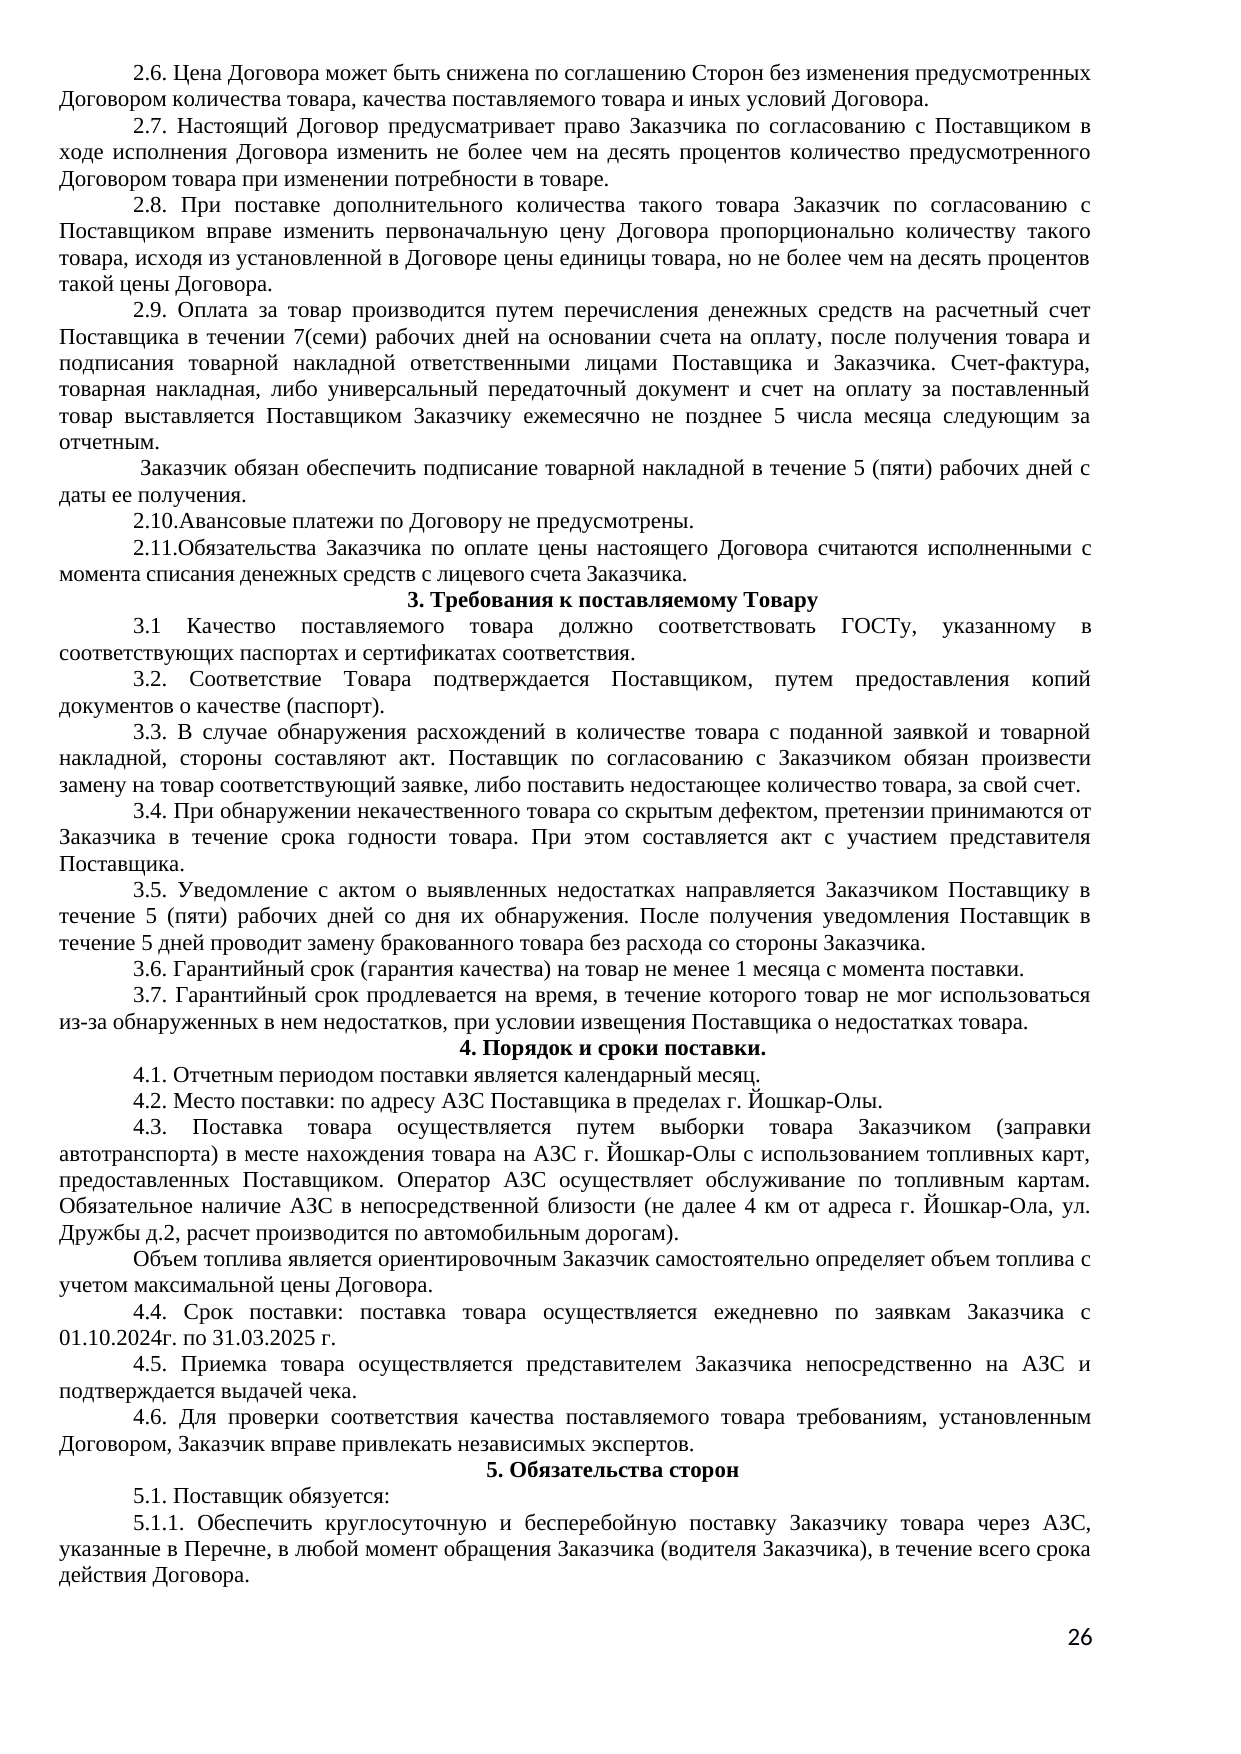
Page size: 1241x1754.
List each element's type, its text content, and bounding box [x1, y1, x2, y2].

text 5.1.1. Обеспечить круглосуточную и бесперебойную поставку Заказчику товара через АЗС, указанные в Перечне, в любой момент обращения Заказчика (водителя Заказчика), в течение всего срока действия Договора. [59, 1509, 1092, 1588]
text 5.1. Поставщик обязуется: [59, 1482, 1092, 1509]
text 3.6. Гарантийный срок (гарантия качества) на товар не менее 1 месяца с момента поставки. [59, 955, 1092, 982]
text 4.1. Отчетным периодом поставки является календарный месяц. [59, 1061, 1092, 1087]
text Объем топлива является ориентировочным Заказчик самостоятельно определяет объем топлива с учетом максимальной цены Договора. [59, 1245, 1092, 1298]
text 3.4. При обнаружении некачественного товара со скрытым дефектом, претензии принимаются от Заказчика в течение срока годности товара. При этом составляется акт с участием представителя Поставщика. [59, 797, 1092, 876]
text 2.9. Оплата за товар производится путем перечисления денежных средств на расчетный счет Поставщика в течении 7(семи) рабочих дней на основании счета на оплату, после получения товара и подписания товарной накладной ответственными лицами Поставщика и Заказчика. Счет-фактура, товарная накладная, либо универсальный передаточный документ и счет на оплату за поставленный товар выставляется Поставщиком Заказчику ежемесячно не позднее 5 числа месяца следующим за отчетным. [59, 296, 1092, 454]
text 3.5. Уведомление с актом о выявленных недостатках направляется Заказчиком Поставщику в течение 5 (пяти) рабочих дней со дня их обнаружения. После получения уведомления Поставщик в течение 5 дней проводит замену бракованного товара без расхода со стороны Заказчика. [59, 876, 1092, 955]
text 2.7. Настоящий Договор предусматривает право Заказчика по согласованию с Поставщиком в ходе исполнения Договора изменить не более чем на десять процентов количество предусмотренного Договором товара при изменении потребности в товаре. [59, 112, 1092, 191]
text 4.4. Срок поставки: поставка товара осуществляется ежедневно по заявкам Заказчика с 01.10.2024г. по 31.03.2025 г. [59, 1298, 1092, 1351]
text 4. Порядок и сроки поставки. [59, 1034, 1092, 1061]
text Заказчик обязан обеспечить подписание товарной накладной в течение 5 (пяти) рабочих дней с даты ее получения. [59, 454, 1092, 507]
text 2.11.Обязательства Заказчика по оплате цены настоящего Договора считаются исполненными с момента списания денежных средств с лицевого счета Заказчика. [59, 533, 1092, 586]
text 2.6. Цена Договора может быть снижена по соглашению Сторон без изменения предусмотренных Договором количества товара, качества поставляемого товара и иных условий Договора. [59, 59, 1092, 112]
text 3.7. Гарантийный срок продлевается на время, в течение которого товар не мог использоваться из-за обнаруженных в нем недостатков, при условии извещения Поставщика о недостатках товара. [59, 982, 1092, 1034]
text 2.8. При поставке дополнительного количества такого товара Заказчик по согласованию с Поставщиком вправе изменить первоначальную цену Договора пропорционально количеству такого товара, исходя из установленной в Договоре цены единицы товара, но не более чем на десять процентов такой цены Договора. [59, 191, 1092, 296]
text 4.5. Приемка товара осуществляется представителем Заказчика непосредственно на АЗС и подтверждается выдачей чека. [59, 1351, 1092, 1403]
text 3.3. В случае обнаружения расхождений в количестве товара с поданной заявкой и товарной накладной, стороны составляют акт. Поставщик по согласованию с Заказчиком обязан произвести замену на товар соответствующий заявке, либо поставить недостающее количество товара, за свой счет. [59, 718, 1092, 797]
text 4.2. Место поставки: по адресу АЗС Поставщика в пределах г. Йошкар-Олы. [59, 1087, 1092, 1113]
text 5. Обязательства сторон [59, 1456, 1092, 1482]
text 2.10.Авансовые платежи по Договору не предусмотрены. [59, 507, 1092, 533]
text 3.2. Соответствие Товара подтверждается Поставщиком, путем предоставления копий документов о качестве (паспорт). [59, 665, 1092, 718]
text 4.6. Для проверки соответствия качества поставляемого товара требованиям, установленным Договором, Заказчик вправе привлекать независимых экспертов. [59, 1403, 1092, 1456]
text 3. Требования к поставляемому Товару [59, 586, 1092, 613]
text 4.3. Поставка товара осуществляется путем выборки товара Заказчиком (заправки автотранспорта) в месте нахождения товара на АЗС г. Йошкар-Олы с использованием топливных карт, предоставленных Поставщиком. Оператор АЗС осуществляет обслуживание по топливным картам. Обязательное наличие АЗС в непосредственной близости (не далее 4 км от адреса г. Йошкар-Ола, ул. Дружбы д.2, расчет производится по автомобильным дорогам). [59, 1113, 1092, 1245]
text 3.1 Качество поставляемого товара должно соответствовать ГОСТу, указанному в соответствующих паспортах и сертификатах соответствия. [59, 613, 1092, 665]
